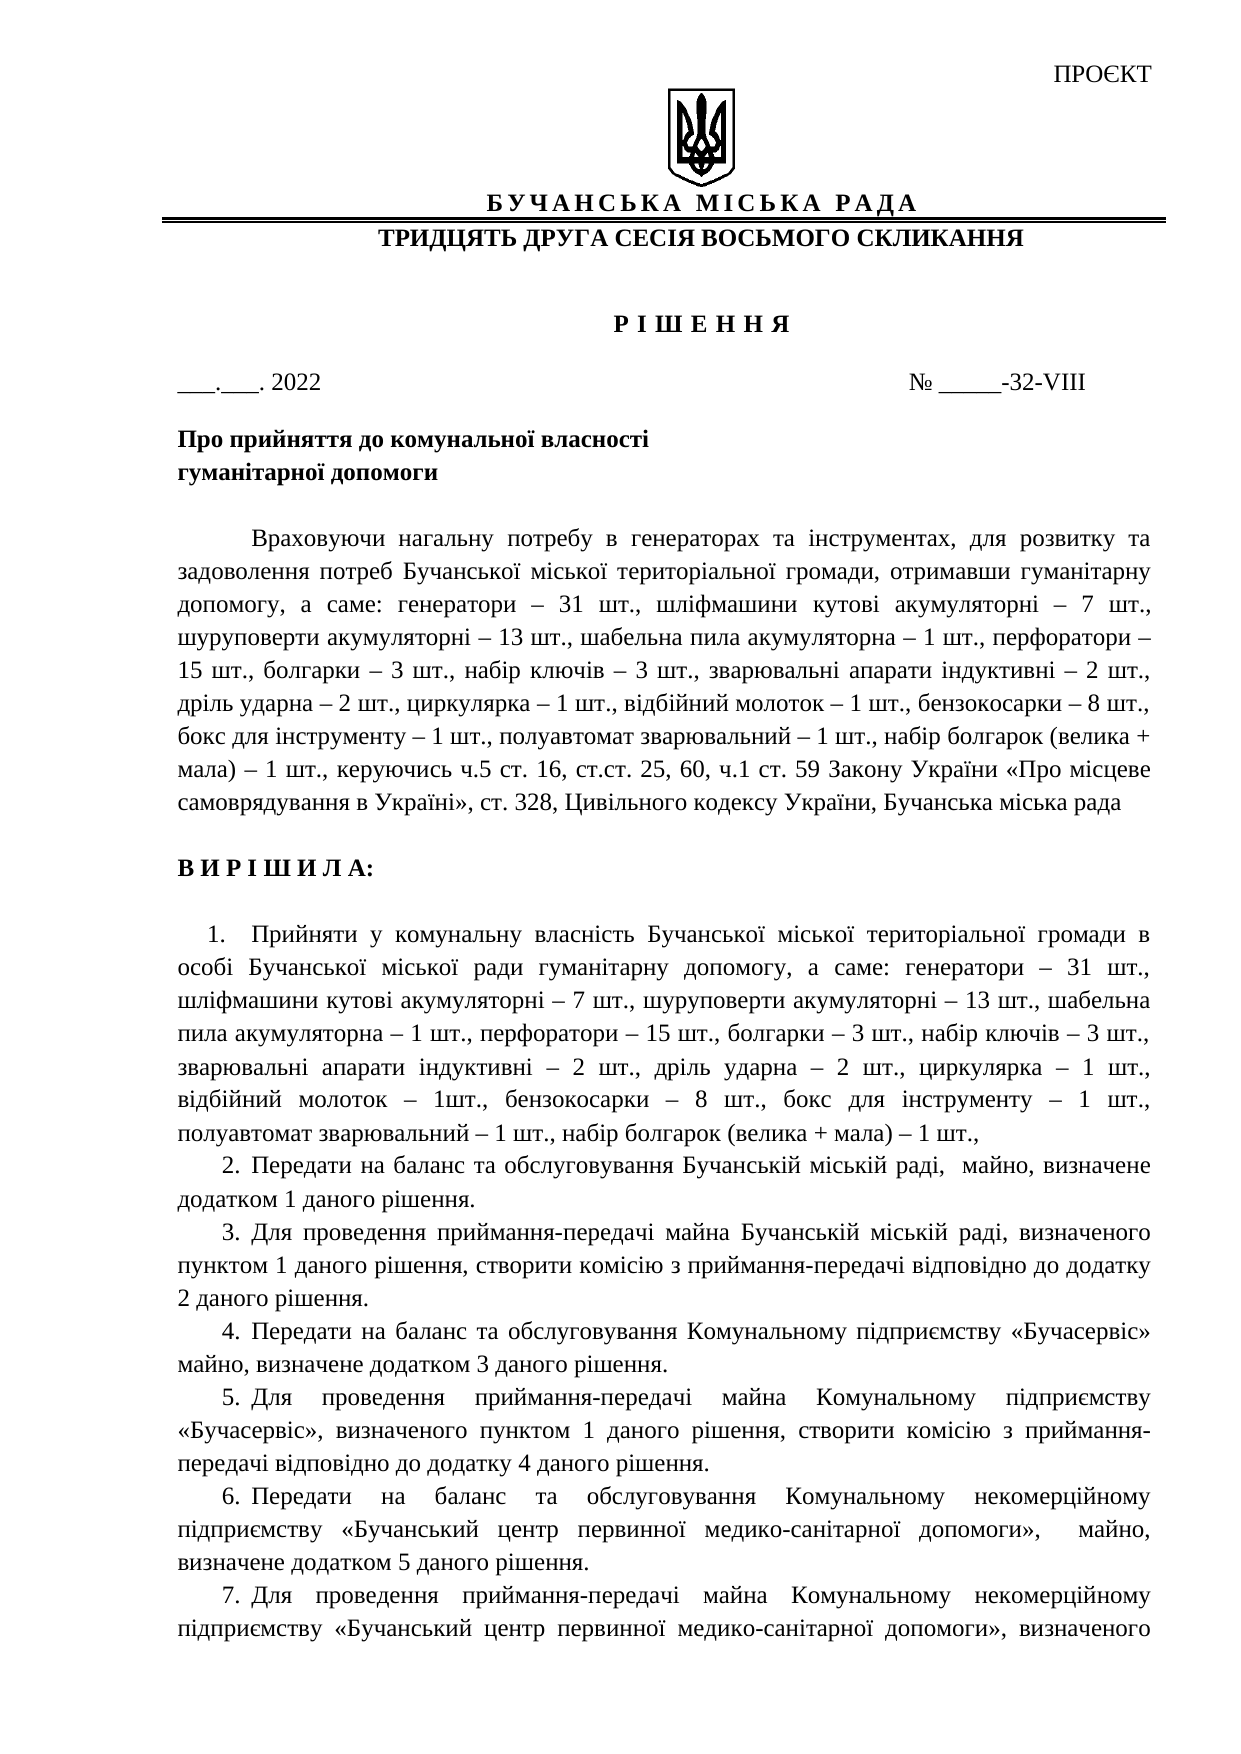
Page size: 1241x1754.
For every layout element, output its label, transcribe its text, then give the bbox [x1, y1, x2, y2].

list Передати на баланс та обслуговування Комунальному некомерційному підприємству «Бучанський центр первинної медико-санітарної допомоги», майно, визначене додатком 5 даного рішення. [177, 1481, 1152, 1576]
list Для проведення приймання-передачі майна Бучанській міській раді, визначеного пунктом 1 даного рішення, створити комісію з приймання-передачі відповідно до додатку 2 даного рішення. [177, 1217, 1152, 1311]
list Для проведення приймання-передачі майна Комунальному підприємству «Бучасервіс», визначеного пунктом 1 даного рішення, створити комісію з приймання-передачі відповідно до додатку 4 даного рішення. [177, 1382, 1152, 1477]
list Прийняти у комунальну власність Бучанської міської територіальної громади в особі Бучанської міської ради гуманітарну допомогу, а саме: генератори – 31 шт., шліфмашини кутові акумуляторні – 7 шт., шуруповерти акумуляторні – 13 шт., шабельна пила акумуляторна – 1 шт., перфоратори – 15 шт., болгарки – 3 шт., набір ключів – 3 шт., зварювальні апарати індуктивні – 2 шт., дріль ударна – 2 шт., циркулярка – 1 шт., відбійний молоток – 1шт., бензокосарки – 8 шт., бокс для інструменту – 1 шт., полуавтомат зварювальний – 1 шт., набір болгарок (велика + мала) – 1 шт., [177, 919, 1152, 1146]
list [177, 1580, 1152, 1642]
table_header ТРИДЦЯТЬ ДРУГА СЕСІЯ ВОСЬМОГО СКЛИКАННЯ [162, 223, 1166, 252]
text гуманітарної допомоги [177, 457, 1152, 486]
picture [666, 87, 737, 188]
text ___.___. 2022 № _____-32-VIIІ [177, 367, 1152, 395]
text Про прийняття до комунальної власності [177, 424, 1152, 453]
text РІШЕННЯ [177, 309, 1152, 338]
text БУЧАНСЬКА МІСЬКА РАДА [177, 188, 1152, 217]
text ПРОЄКТ [177, 59, 1152, 88]
list Передати на баланс та обслуговування Бучанській міській раді, майно, визначене додатком 1 даного рішення. [177, 1151, 1152, 1212]
list Передати на баланс та обслуговування Комунальному підприємству «Бучасервіс» майно, визначене додатком 3 даного рішення. [177, 1316, 1152, 1377]
text В И Р І Ш И Л А: [177, 853, 1152, 882]
text Враховуючи нагальну потребу в генераторах та інструментах, для розвитку та задоволення потреб Бучанської міської територіальної громади, отримавши гуманітарну допомогу, а саме: генератори – 31 шт., шліфмашини кутові акумуляторні – 7 шт., шуруповерти акумуляторні – 13 шт., шабельна пила акумуляторна – 1 шт., перфоратори – 15 шт., болгарки – 3 шт., набір ключів – 3 шт., зварювальні апарати індуктивні – 2 шт., дріль ударна – 2 шт., циркулярка – 1 шт., відбійний молоток – 1 шт., бензокосарки – 8 шт., бокс для інструменту – 1 шт., полуавтомат зварювальний – 1 шт., набір болгарок (велика + мала) – 1 шт., керуючись ч.5 ст. 16, ст.ст. 25, 60, ч.1 ст. 59 Закону України «Про місцеве самоврядування в Україні», ст. 328, Цивільного кодексу України, Бучанська міська рада [177, 523, 1152, 816]
